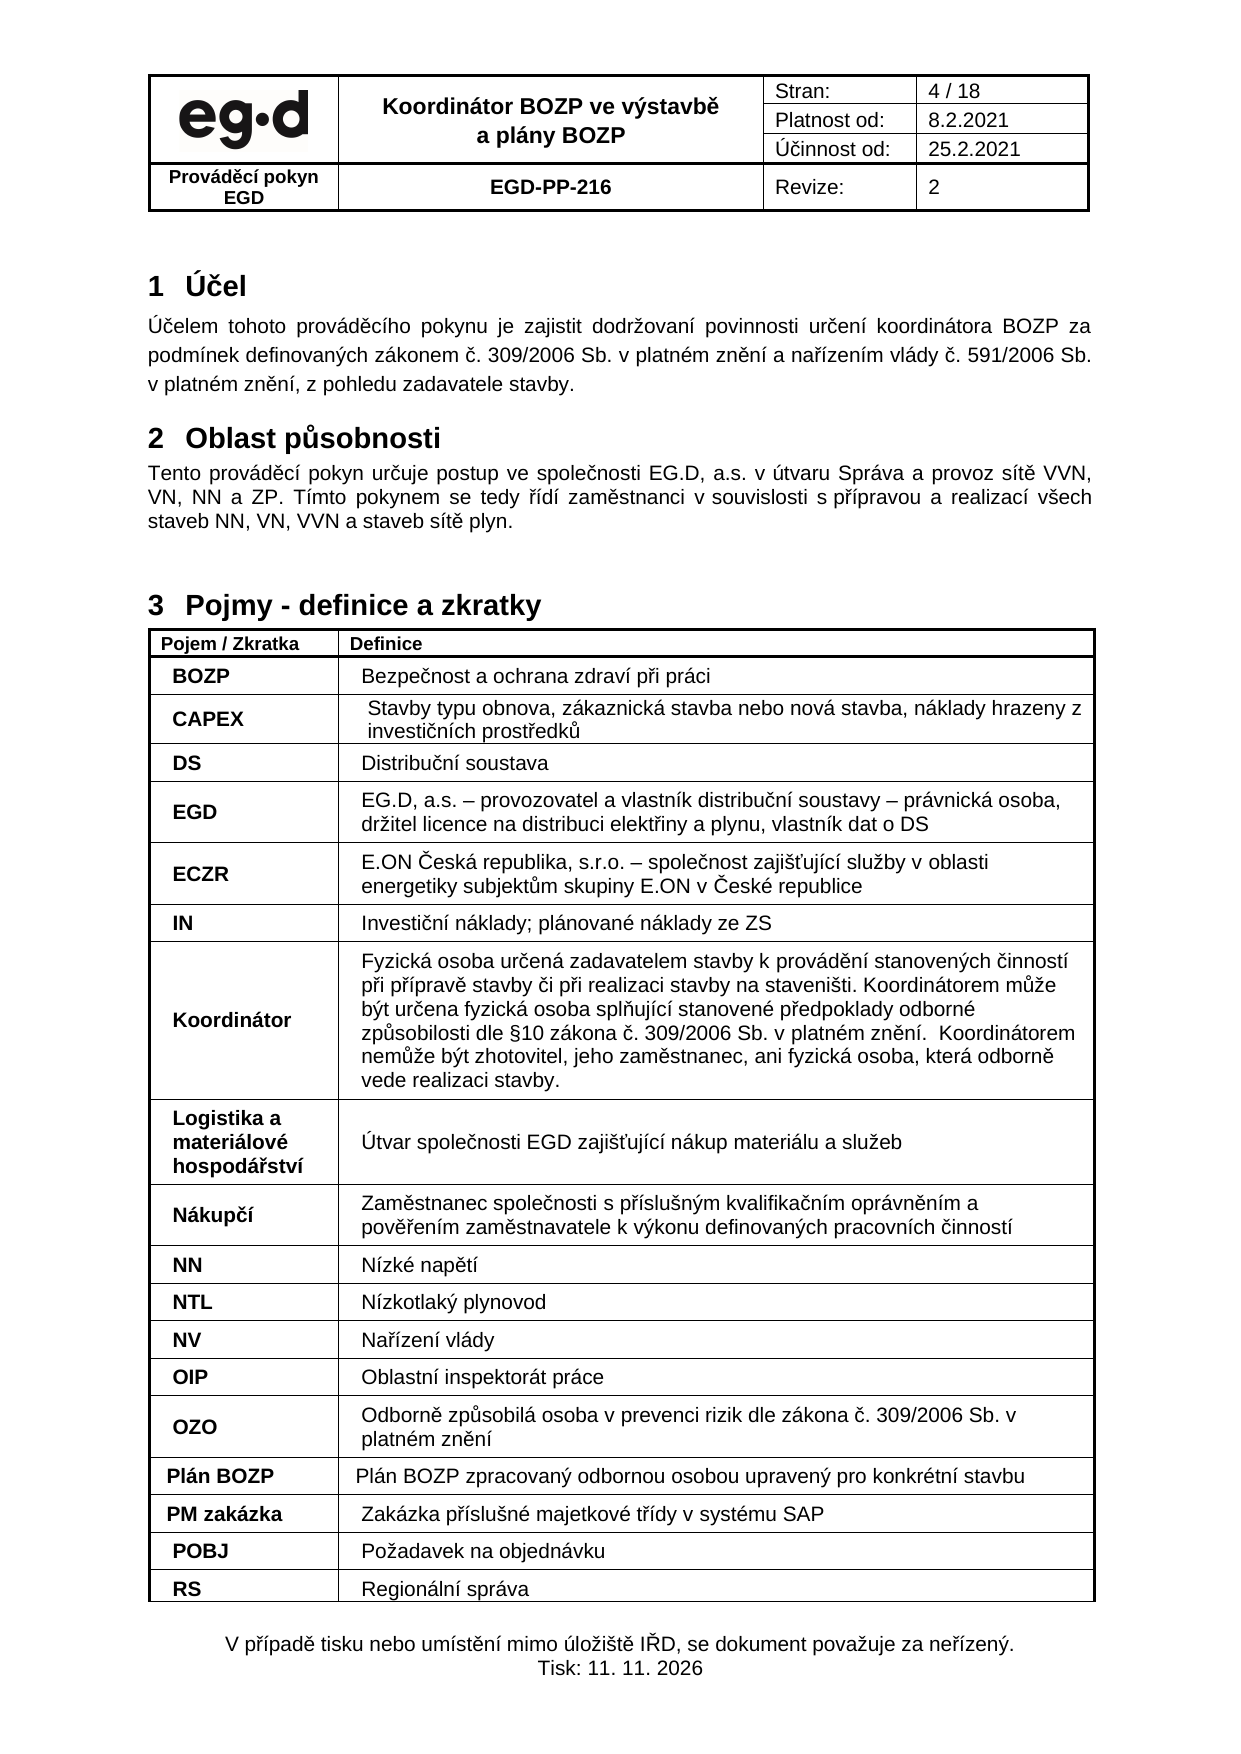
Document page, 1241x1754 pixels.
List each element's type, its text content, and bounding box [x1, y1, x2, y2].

table_header Definice [339, 631, 1093, 655]
table_cell Fyzická osoba určená zadavatelem stavby k provádění stanovených činností při přípravě stavby či při realizaci stavby na staveništi. Koordinátorem může být určena fyzická osoba splňující stanovené předpoklady odborné způsobilosti dle §10 zákona č. 309/2006 Sb. v platném znění. Koordinátorem nemůže být zhotovitel, jeho zaměstnanec, ani fyzická osoba, která odborně vede realizaci stavby. [339, 942, 1093, 1098]
table_cell BOZP [151, 658, 338, 694]
table_cell Požadavek na objednávku [339, 1533, 1093, 1569]
table_cell Koordinátor [151, 942, 338, 1098]
table_cell RS [151, 1570, 338, 1601]
table_cell OIP [151, 1359, 338, 1395]
table_cell DS [151, 744, 338, 781]
table_cell Distribuční soustava [339, 744, 1093, 781]
table_cell Nařízení vlády [339, 1321, 1093, 1358]
table_cell Regionální správa [339, 1570, 1093, 1601]
table_header Pojem / Zkratka [151, 631, 338, 655]
table_cell Stavby typu obnova, zákaznická stavba nebo nová stavba, náklady hrazeny z investičních prostředků [339, 695, 1093, 743]
table_cell Odborně způsobilá osoba v prevenci rizik dle zákona č. 309/2006 Sb. v platném znění [339, 1396, 1093, 1457]
text Účelem tohoto prováděcího pokynu je zajistit dodržovaní povinnosti určení koordinátora BOZP za podmínek definovaných zákonem č. 309/2006 Sb. v platném znění a nařízením vlády č. 591/2006 Sb. v platném znění, z pohledu zadavatele stavby. [148, 309, 1092, 396]
text Tento prováděcí pokyn určuje postup ve společnosti EG.D, a.s. v útvaru Správa a provoz sítě VVN, VN, NN a ZP. Tímto pokynem se tedy řídí zaměstnanci v souvislosti s přípravou a realizací všech staveb NN, VN, VVN a staveb sítě plyn. [148, 461, 1092, 533]
table_cell OZO [151, 1396, 338, 1457]
table_cell Plán BOZP zpracovaný odbornou osobou upravený pro konkrétní stavbu [339, 1458, 1093, 1494]
table_cell ECZR [151, 843, 338, 904]
table_cell Útvar společnosti EGD zajišťující nákup materiálu a služeb [339, 1100, 1093, 1184]
table_cell Logistika a materiálové hospodářství [151, 1100, 338, 1184]
table_cell E.ON Česká republika, s.r.o. – společnost zajišťující služby v oblasti energetiky subjektům skupiny E.ON v České republice [339, 843, 1093, 904]
subtitle Účel [148, 269, 1092, 302]
table_cell EG.D, a.s. – provozovatel a vlastník distribuční soustavy – právnická osoba, držitel licence na distribuci elektřiny a plynu, vlastník dat o DS [339, 782, 1093, 842]
subtitle Pojmy - definice a zkratky [148, 588, 1092, 622]
table_cell NV [151, 1321, 338, 1358]
table_cell Zakázka příslušné majetkové třídy v systému SAP [339, 1495, 1093, 1532]
table_cell Nízké napětí [339, 1246, 1093, 1283]
subtitle Oblast působnosti [148, 421, 1092, 455]
table_cell Plán BOZP [151, 1458, 338, 1494]
picture [179, 90, 308, 152]
table_cell CAPEX [151, 695, 338, 743]
table_cell Nízkotlaký plynovod [339, 1284, 1093, 1320]
table_cell Bezpečnost a ochrana zdraví při práci [339, 658, 1093, 694]
table_cell NTL [151, 1284, 338, 1320]
table_cell NN [151, 1246, 338, 1283]
table_cell IN [151, 905, 338, 941]
table_cell Zaměstnanec společnosti s příslušným kvalifikačním oprávněním a pověřením zaměstnavatele k výkonu definovaných pracovních činností [339, 1185, 1093, 1245]
table_cell PM zakázka [151, 1495, 338, 1532]
table_cell POBJ [151, 1533, 338, 1569]
table_cell Investiční náklady; plánované náklady ze ZS [339, 905, 1093, 941]
table_cell EGD [151, 782, 338, 842]
table_cell Nákupčí [151, 1185, 338, 1245]
table_cell Oblastní inspektorát práce [339, 1359, 1093, 1395]
